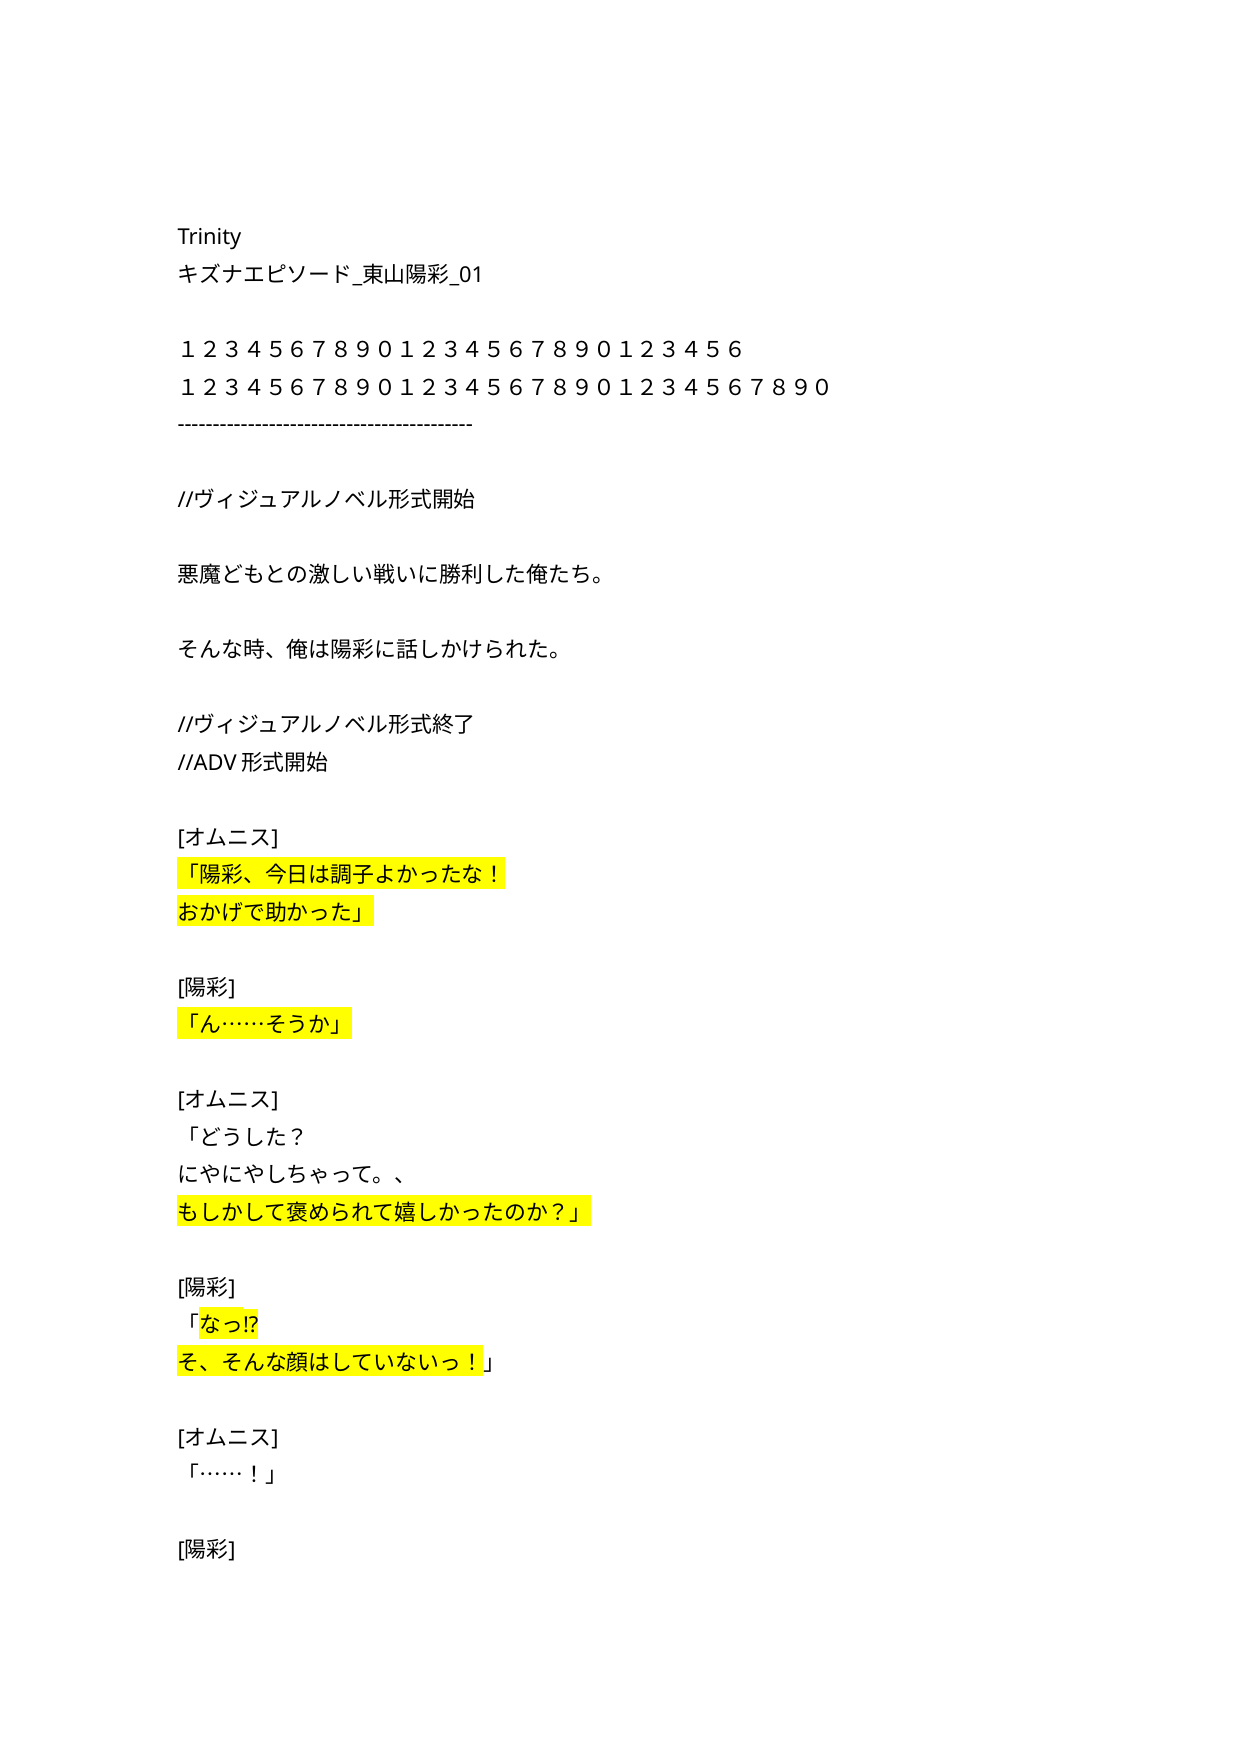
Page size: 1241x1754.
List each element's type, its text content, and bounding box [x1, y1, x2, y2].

text //ヴィジュアルノベル形式終了 [177, 704, 1063, 742]
text Trinity [177, 217, 1063, 254]
text そんな時、俺は陽彩に話しかけられた。 [177, 629, 1063, 667]
text //ADV形式開始 [177, 742, 1063, 779]
text １２３４５６７８９０１２３４５６７８９０１２３４５６ [177, 329, 1063, 367]
text 「……！」 [177, 1454, 1063, 1492]
text [陽彩] [177, 1529, 1063, 1567]
text 悪魔どもとの激しい戦いに勝利した俺たち。 [177, 554, 1063, 592]
text [オムニス] [177, 817, 1063, 854]
text [陽彩] [177, 967, 1063, 1004]
text 「ん……そうか」 [177, 1004, 1063, 1042]
text おかげで助かった」 [177, 892, 1063, 929]
text 「どうした？ [177, 1117, 1063, 1154]
text 「陽彩、今日は調子よかったな！ [177, 854, 1063, 892]
text [オムニス] [177, 1079, 1063, 1117]
text [オムニス] [177, 1417, 1063, 1454]
text もしかして褒められて嬉しかったのか？」 [177, 1192, 1063, 1229]
text そ、そんな顔はしていないっ！」 [177, 1342, 1063, 1379]
text にやにやしちゃって。、 [177, 1154, 1063, 1192]
text キズナエピソード_東山陽彩_01 [177, 254, 1063, 292]
text 「なっ!? [177, 1304, 1063, 1342]
text ------------------------------------------ [177, 404, 1063, 442]
text １２３４５６７８９０１２３４５６７８９０１２３４５６７８９０ [177, 367, 1063, 404]
text [陽彩] [177, 1267, 1063, 1304]
text //ヴィジュアルノベル形式開始 [177, 479, 1063, 517]
